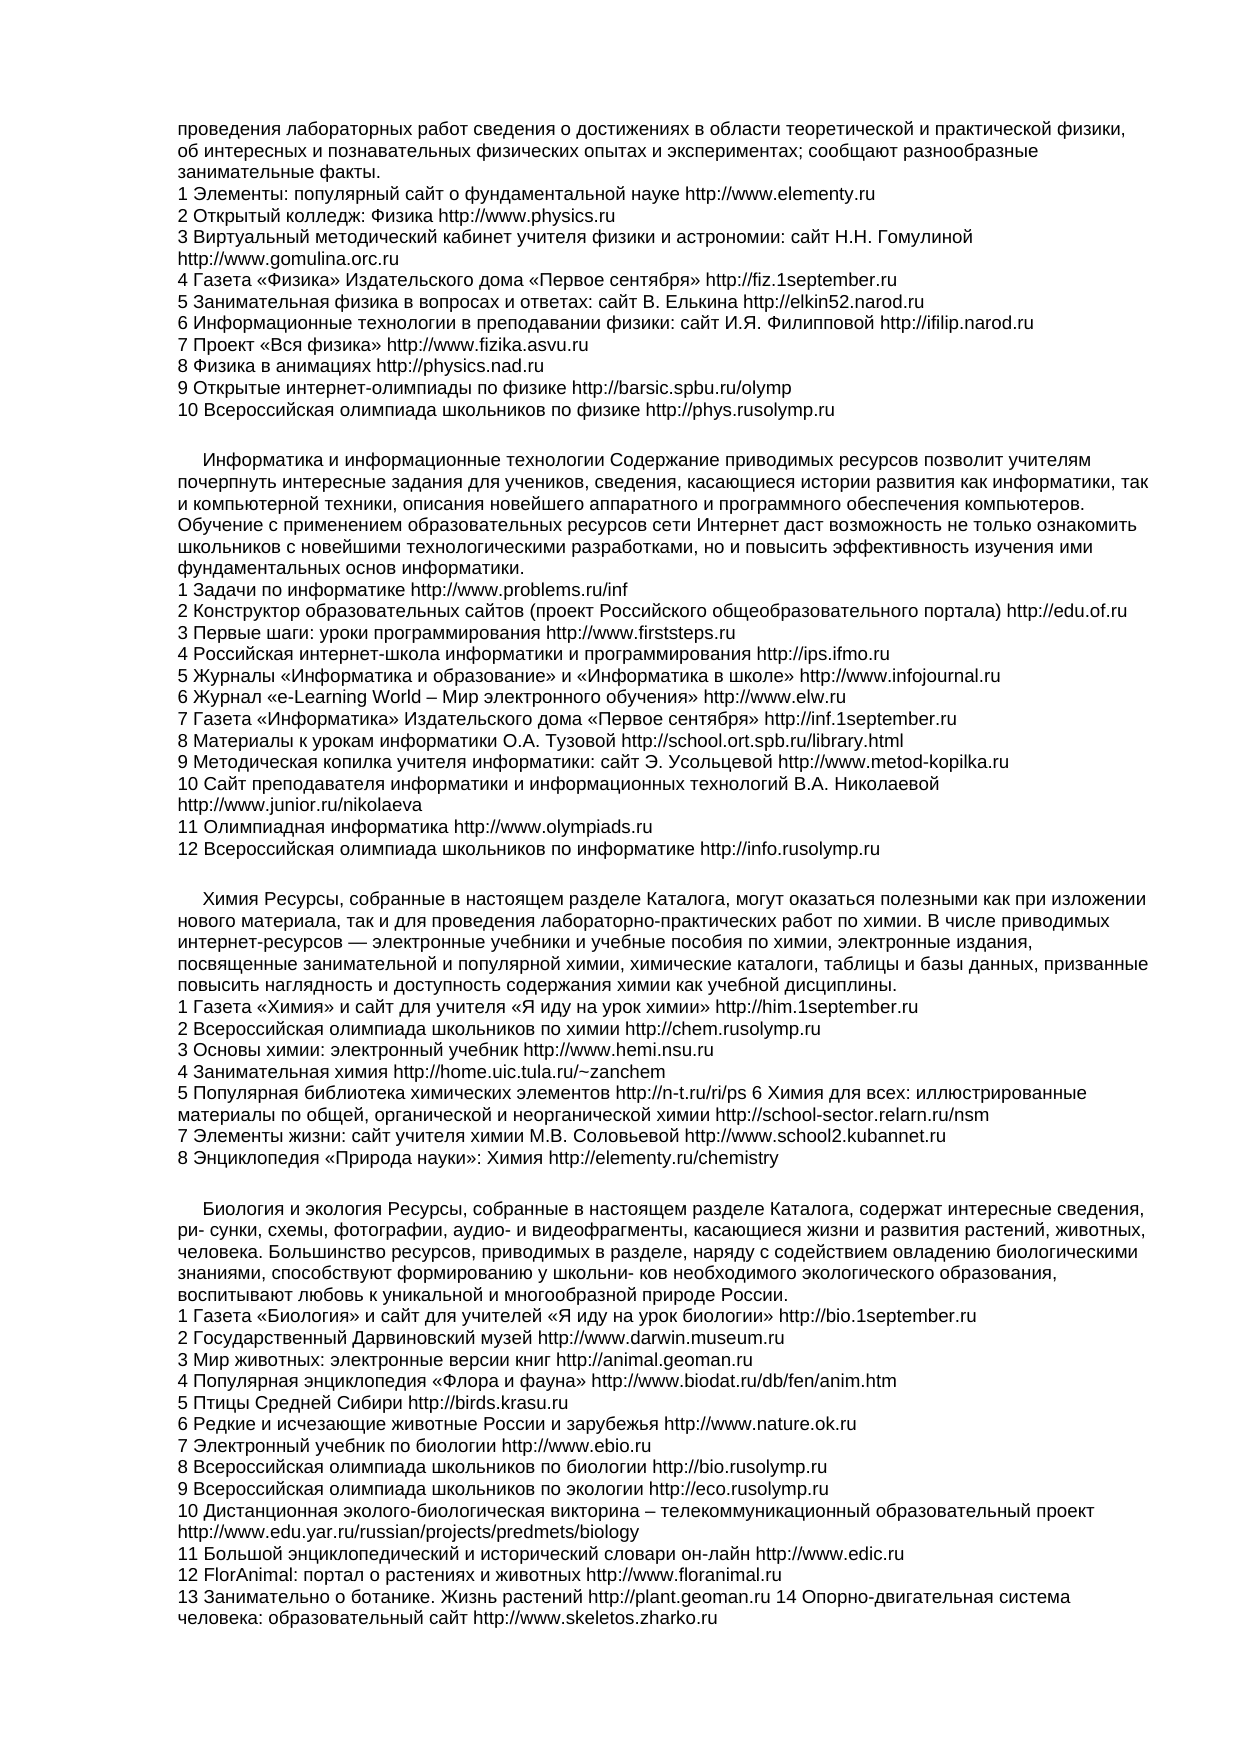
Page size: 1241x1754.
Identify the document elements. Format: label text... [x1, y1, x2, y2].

text Биология и экология Ресурсы, собранные в настоящем разделе Каталога, содержат интересные сведения, ри- сунки, схемы, фотографии, аудио- и видеофрагменты, касающиеся жизни и развития растений, животных, человека. Большинство ресурсов, приводимых в разделе, наряду с содействием овладению биологическими знаниями, способствуют формированию у школьни- ков необходимого экологического образования, воспитывают любовь к уникальной и многообразной природе России. 1 Газета «Биология» и сайт для учителей «Я иду на урок биологии» http://bio.1september.ru 2 Государственный Дарвиновский музей http://www.darwin.museum.ru 3 Мир животных: электронные версии книг http://animal.geoman.ru 4 Популярная энциклопедия «Флора и фауна» http://www.biodat.ru/db/fen/anim.htm 5 Птицы Средней Сибири http://birds.krasu.ru 6 Редкие и исчезающие животные России и зарубежья http://www.nature.ok.ru 7 Электронный учебник по биологии http://www.ebio.ru 8 Всероссийская олимпиада школьников по биологии http://bio.rusolymp.ru 9 Всероссийская олимпиада школьников по экологии http://eco.rusolymp.ru 10 Дистанционная эколого-биологическая викторина – телекоммуникационный образовательный проект http://www.edu.yar.ru/russian/projects/predmets/biology 11 Большой энциклопедический и исторический словари он-лайн http://www.edic.ru 12 FlorAnimal: портал о растениях и животных http://www.floranimal.ru 13 Занимательно о ботанике. Жизнь растений http://plant.geoman.ru 14 Опорно-двигательная система человека: образовательный сайт http://www.skeletos.zharko.ru [177, 1197, 1152, 1629]
text Информатика и информационные технологии Содержание приводимых ресурсов позволит учителям почерпнуть интересные задания для учеников, сведения, касающиеся истории развития как информатики, так и компьютерной техники, описания новейшего аппаратного и программного обеспечения компьютеров. Обучение с применением образовательных ресурсов сети Интернет даст возможность не только ознакомить школьников с новейшими технологическими разработками, но и повысить эффективность изучения ими фундаментальных основ информатики. 1 Задачи по информатике http://www.problems.ru/inf 2 Конструктор образовательных сайтов (проект Российского общеобразовательного портала) http://edu.of.ru 3 Первые шаги: уроки программирования http://www.firststeps.ru 4 Российская интернет-школа информатики и программирования http://ips.ifmo.ru 5 Журналы «Информатика и образование» и «Информатика в школе» http://www.infojournal.ru 6 Журнал «e-Learning World – Мир электронного обучения» http://www.elw.ru 7 Газета «Информатика» Издательского дома «Первое сентября» http://inf.1september.ru 8 Материалы к урокам информатики О.А. Тузовой http://school.ort.spb.ru/library.html 9 Методическая копилка учителя информатики: сайт Э. Усольцевой http://www.metod-kopilka.ru 10 Сайт преподавателя информатики и информационных технологий В.А. Николаевой http://www.junior.ru/nikolaeva 11 Олимпиадная информатика http://www.olympiads.ru 12 Всероссийская олимпиада школьников по информатике http://info.rusolymp.ru [177, 449, 1152, 859]
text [177, 118, 1152, 420]
text Химия Ресурсы, собранные в настоящем разделе Каталога, могут оказаться полезными как при изложении нового материала, так и для проведения лабораторно-практических работ по химии. В числе приводимых интернет-ресурсов — электронные учебники и учебные пособия по химии, электронные издания, посвященные занимательной и популярной химии, химические каталоги, таблицы и базы данных, призванные повысить наглядность и доступность содержания химии как учебной дисциплины. 1 Газета «Химия» и сайт для учителя «Я иду на урок химии» http://him.1september.ru 2 Всероссийская олимпиада школьников по химии http://chem.rusolymp.ru 3 Основы химии: электронный учебник http://www.hemi.nsu.ru 4 Занимательная химия http://home.uic.tula.ru/~zanchem 5 Популярная библиотека химических элементов http://n-t.ru/ri/ps 6 Химия для всех: иллюстрированные материалы по общей, органической и неорганической химии http://school-sector.relarn.ru/nsm 7 Элементы жизни: сайт учителя химии М.В. Соловьевой http://www.school2.kubannet.ru 8 Энциклопедия «Природа науки»: Химия http://elementy.ru/chemistry [177, 888, 1152, 1168]
